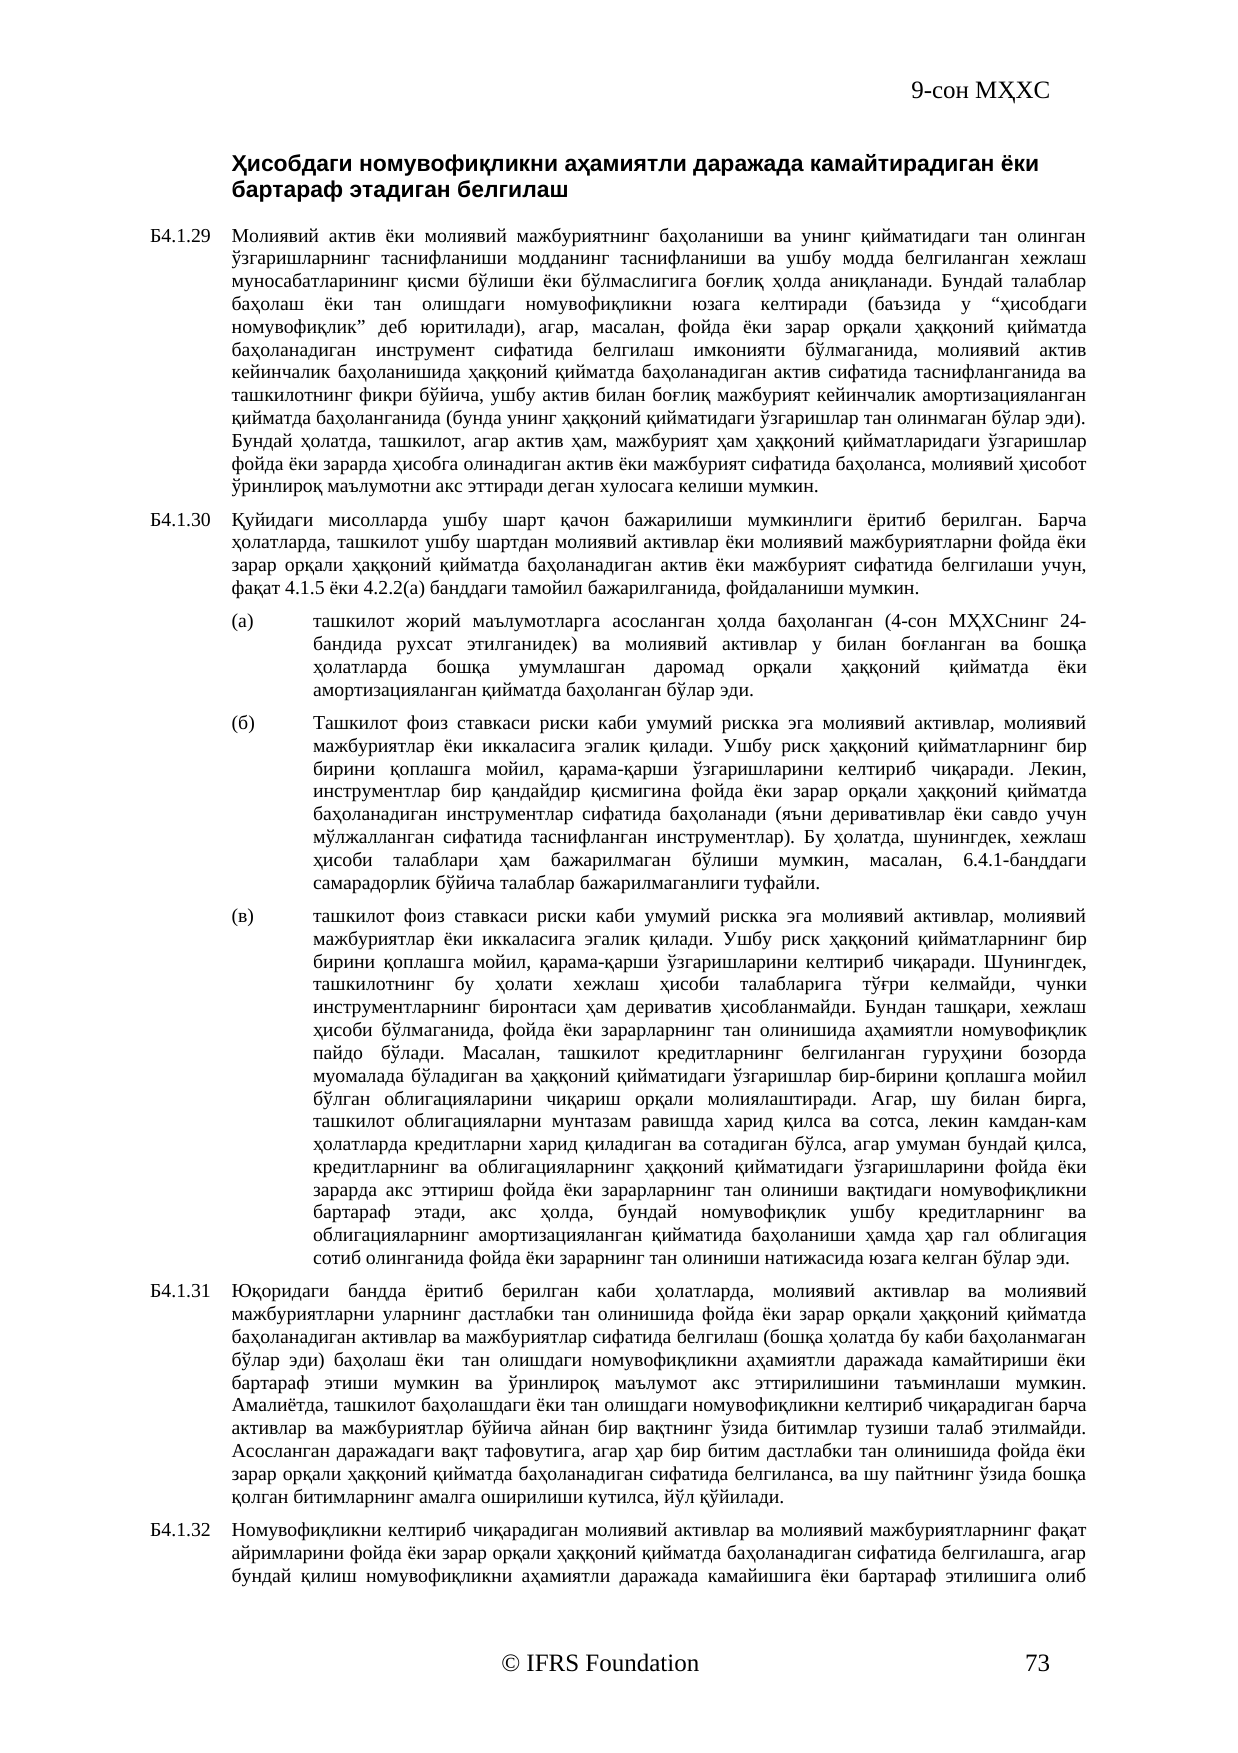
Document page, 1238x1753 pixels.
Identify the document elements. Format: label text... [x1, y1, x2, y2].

text (а) ташкилот жорий маълумотларга асосланган ҳолда баҳоланган (4-сон МҲХСнинг 24-бандида рухсат этилганидек) ва молиявий активлар у билан боғланган ва бошқа ҳолатларда бошқа умумлашган даромад орқали ҳаққоний қийматда ёки амортизацияланган қийматда баҳоланган бўлар эди. [231, 609, 1087, 701]
text (б) Ташкилот фоиз ставкаси риски каби умумий рискка эга молиявий активлар, молиявий мажбуриятлар ёки иккаласига эгалик қилади. Ушбу риск ҳаққоний қийматларнинг бир бирини қоплашга мойил, қарама-қарши ўзгаришларини келтириб чиқаради. Лекин, инструментлар бир қандайдир қисмигина фойда ёки зарар орқали ҳаққоний қийматда баҳоланадиган инструментлар сифатида баҳоланади (яъни деривативлар ёки савдо учун мўлжалланган сифатида таснифланган инструментлар). Бу ҳолатда, шунингдек, хежлаш ҳисоби талаблари ҳам бажарилмаган бўлиши мумкин, масалан, 6.4.1-банддаги самарадорлик бўйича талаблар бажарилмаганлиги туфайли. [231, 711, 1087, 893]
text (в) ташкилот фоиз ставкаси риски каби умумий рискка эга молиявий активлар, молиявий мажбуриятлар ёки иккаласига эгалик қилади. Ушбу риск ҳаққоний қийматларнинг бир бирини қоплашга мойил, қарама-қарши ўзгаришларини келтириб чиқаради. Шунингдек, ташкилотнинг бу ҳолати хежлаш ҳисоби талабларига тўғри келмайди, чунки инструментларнинг биронтаси ҳам дериватив ҳисобланмайди. Бундан ташқари, хежлаш ҳисоби бўлмаганида, фойда ёки зарарларнинг тан олинишида аҳамиятли номувофиқлик пайдо бўлади. Масалан, ташкилот кредитларнинг белгиланган гуруҳини бозорда муомалада бўладиган ва ҳаққоний қийматидаги ўзгаришлар бир-бирини қоплашга мойил бўлган облигацияларини чиқариш орқали молиялаштиради. Агар, шу билан бирга, ташкилот облигацияларни мунтазам равишда харид қилса ва сотса, лекин камдан-кам ҳолатларда кредитларни харид қиладиган ва сотадиган бўлса, агар умуман бундай қилса, кредитларнинг ва облигацияларнинг ҳаққоний қийматидаги ўзгаришларини фойда ёки зарарда акс эттириш фойда ёки зарарларнинг тан олиниши вақтидаги номувофиқликни бартараф этади, акс ҳолда, бундай номувофиқлик ушбу кредитларнинг ва облигацияларнинг амортизацияланган қийматида баҳоланиши ҳамда ҳар гал облигация сотиб олинганида фойда ёки зарарнинг тан олиниши натижасида юзага келган бўлар эди. [231, 904, 1087, 1269]
text Ҳисобдаги номувофиқликни аҳамиятли даражада камайтирадиган ёки бартараф этадиган белгилаш [231, 150, 1087, 203]
text Б4.1.30 Қуйидаги мисолларда ушбу шарт қачон бажарилиши мумкинлиги ёритиб берилган. Барча ҳолатларда, ташкилот ушбу шартдан молиявий активлар ёки молиявий мажбуриятларни фойда ёки зарар орқали ҳаққоний қийматда баҳоланадиган актив ёки мажбурият сифатида белгилаши учун, фақат 4.1.5 ёки 4.2.2(a) банддаги тамойил бажарилганида, фойдаланиши мумкин. [150, 508, 1087, 599]
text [150, 1518, 1087, 1586]
text Б4.1.29 Молиявий актив ёки молиявий мажбуриятнинг баҳоланиши ва унинг қийматидаги тан олинган ўзгаришларнинг таснифланиши модданинг таснифланиши ва ушбу модда белгиланган хежлаш муносабатларининг қисми бўлиши ёки бўлмаслигига боғлиқ ҳолда аниқланади. Бундай талаблар баҳолаш ёки тан олишдаги номувофиқликни юзага келтиради (баъзида у “ҳисобдаги номувофиқлик” деб юритилади), агар, масалан, фойда ёки зарар орқали ҳаққоний қийматда баҳоланадиган инструмент сифатида белгилаш имконияти бўлмаганида, молиявий актив кейинчалик баҳоланишида ҳаққоний қийматда баҳоланадиган актив сифатида таснифланганида ва ташкилотнинг фикри бўйича, ушбу актив билан боғлиқ мажбурият кейинчалик амортизацияланган қийматда баҳоланганида (бунда унинг ҳаққоний қийматидаги ўзгаришлар тан олинмаган бўлар эди). Бундай ҳолатда, ташкилот, агар актив ҳам, мажбурият ҳам ҳаққоний қийматларидаги ўзгаришлар фойда ёки зарарда ҳисобга олинадиган актив ёки мажбурият сифатида баҳоланса, молиявий ҳисобот ўринлироқ маълумотни акс эттиради деган хулосага келиши мумкин. [150, 223, 1087, 497]
text Б4.1.31 Юқоридаги бандда ёритиб берилган каби ҳолатларда, молиявий активлар ва молиявий мажбуриятларни уларнинг дастлабки тан олинишида фойда ёки зарар орқали ҳаққоний қийматда баҳоланадиган активлар ва мажбуриятлар сифатида белгилаш (бошқа ҳолатда бу каби баҳоланмаган бўлар эди) баҳолаш ёки тан олишдаги номувофиқликни аҳамиятли даражада камайтириши ёки бартараф этиши мумкин ва ўринлироқ маълумот акс эттирилишини таъминлаши мумкин. Амалиётда, ташкилот баҳолашдаги ёки тан олишдаги номувофиқликни келтириб чиқарадиган барча активлар ва мажбуриятлар бўйича айнан бир вақтнинг ўзида битимлар тузиши талаб этилмайди. Асосланган даражадаги вақт тафовутига, агар ҳар бир битим дастлабки тан олинишида фойда ёки зарар орқали ҳаққоний қийматда баҳоланадиган сифатида белгиланса, ва шу пайтнинг ўзида бошқа қолган битимларнинг амалга оширилиши кутилса, йўл қўйилади. [150, 1279, 1087, 1507]
